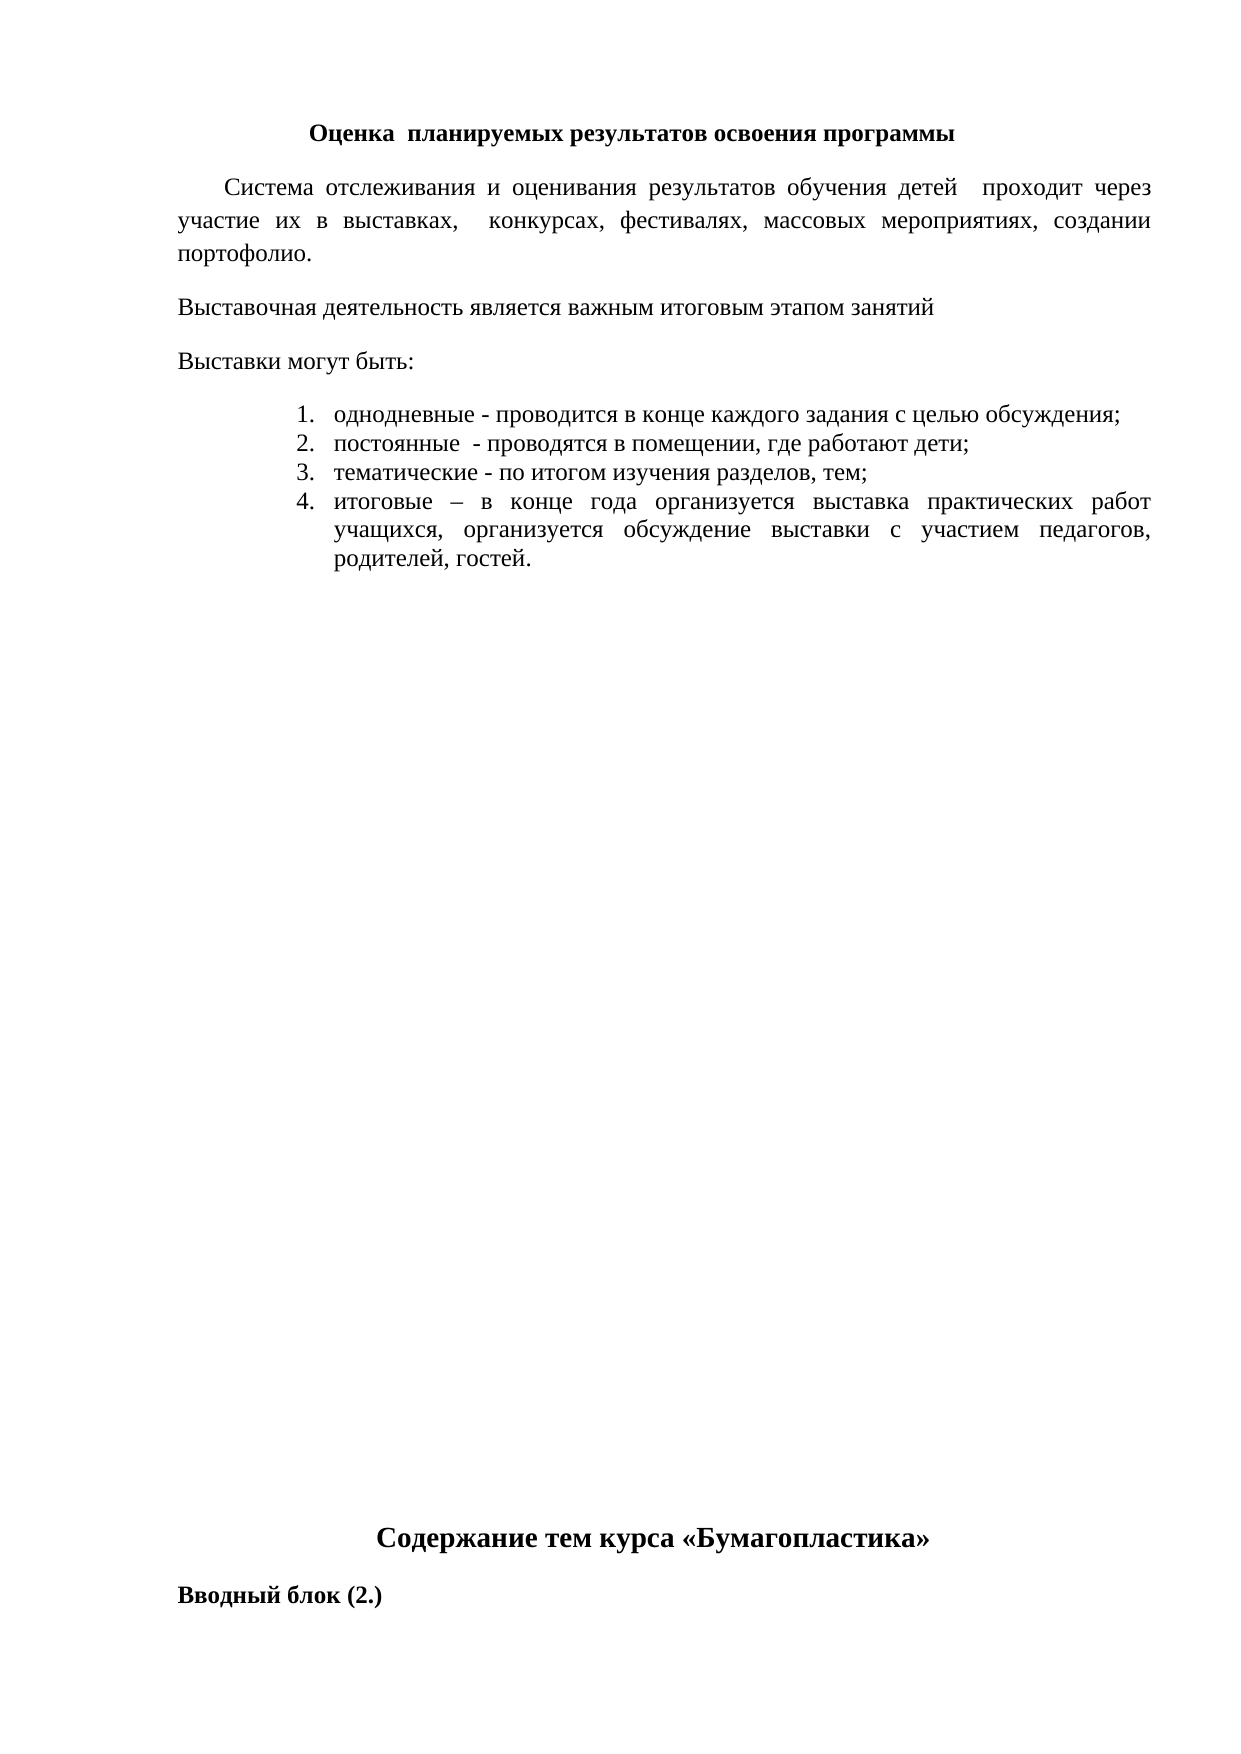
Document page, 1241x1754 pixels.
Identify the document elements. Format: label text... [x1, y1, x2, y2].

list постоянные - проводятся в помещении, где работают дети; [296, 428, 1152, 457]
text Система отслеживания и оценивания результатов обучения детей проходит через участие их в выставках, конкурсах, фестивалях, массовых мероприятиях, создании портофолио. [177, 172, 1152, 267]
text Выставки могут быть: [177, 346, 1152, 374]
text Вводный блок (2.) [177, 1580, 1152, 1609]
list итоговые – в конце года организуется выставка практических работ учащихся, организуется обсуждение выставки с участием педагогов, родителей, гостей. [296, 486, 1152, 572]
list однодневные - проводится в конце каждого задания с целью обсуждения; [296, 399, 1152, 428]
text Оценка планируемых результатов освоения программы [177, 118, 1152, 147]
list тематические - по итогом изучения разделов, тем; [296, 457, 1152, 486]
text Содержание тем курса «Бумагопластика» [177, 1521, 1152, 1554]
text Выставочная деятельность является важным итоговым этапом занятий [177, 292, 1152, 321]
